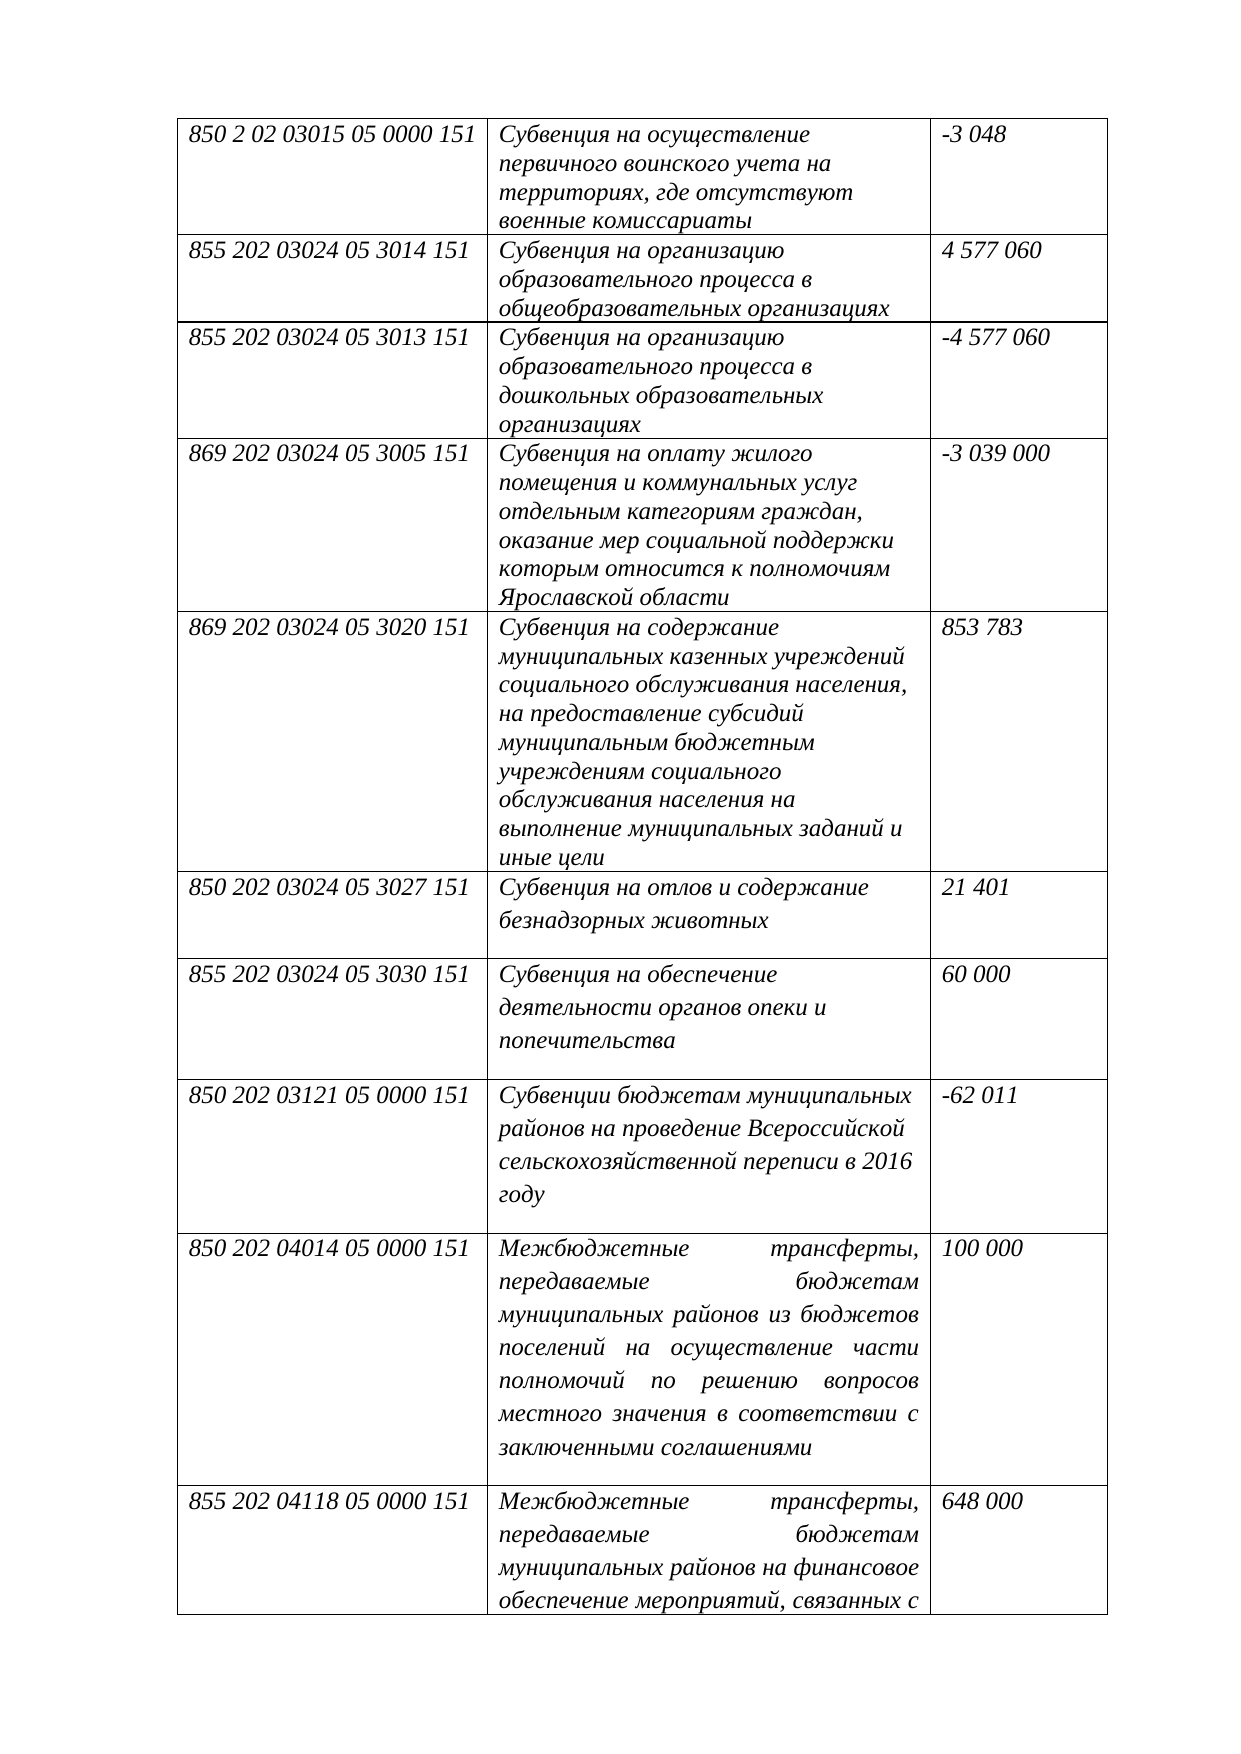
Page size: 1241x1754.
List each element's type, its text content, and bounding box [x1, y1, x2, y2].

table_cell -4 577 060 [931, 323, 1107, 437]
table_cell 855 202 03024 05 3014 151 [178, 235, 487, 321]
table_cell 100 000 [931, 1234, 1107, 1485]
table_cell Субвенция на организацию образовательного процесса в общеобразовательных организациях [488, 235, 930, 321]
table_cell Субвенция на обеспечение деятельности органов опеки и попечительства [488, 959, 930, 1079]
table_cell Cубвенция на оплату жилого помещения и коммунальных услуг отдельным категориям граждан, оказание мер социальной поддержки которым относится к полномочиям Ярославской области [488, 439, 930, 611]
table_cell Субвенция на осуществление первичного воинского учета на территориях, где отсутствуют военные комиссариаты [488, 119, 930, 234]
table_cell 850 2 02 03015 05 0000 151 [178, 119, 487, 234]
table_cell -3 048 [931, 119, 1107, 234]
table_cell -3 039 000 [931, 439, 1107, 611]
table_cell 60 000 [931, 959, 1107, 1079]
table_cell 869 202 03024 05 3005 151 [178, 439, 487, 611]
table_cell 850 202 03024 05 3027 151 [178, 872, 487, 958]
table_cell Субвенция на организацию образовательного процесса в дошкольных образовательных организациях [488, 323, 930, 437]
table_cell 855 202 03024 05 3013 151 [178, 323, 487, 437]
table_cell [178, 1486, 487, 1614]
table_cell 21 401 [931, 872, 1107, 958]
table_cell -62 011 [931, 1080, 1107, 1232]
table_cell 853 783 [931, 612, 1107, 871]
table_cell 855 202 03024 05 3030 151 [178, 959, 487, 1079]
table_cell Субвенции бюджетам муниципальных районов на проведение Всероссийской сельскохозяйственной переписи в 2016 году [488, 1080, 930, 1232]
table_cell 850 202 03121 05 0000 151 [178, 1080, 487, 1232]
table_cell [488, 1486, 930, 1614]
table_cell 4 577 060 [931, 235, 1107, 321]
table_cell 648 000 [931, 1486, 1107, 1614]
table_cell Субвенция на отлов и содержание безнадзорных животных [488, 872, 930, 958]
table_cell Межбюджетные трансферты, передаваемые бюджетам муниципальных районов из бюджетов поселений на осуществление части полномочий по решению вопросов местного значения в соответствии с заключенными соглашениями [488, 1234, 930, 1485]
table_cell 869 202 03024 05 3020 151 [178, 612, 487, 871]
table_cell 850 202 04014 05 0000 151 [178, 1234, 487, 1485]
table_cell Субвенция на содержание муниципальных казенных учреждений социального обслуживания населения, на предоставление субсидий муниципальным бюджетным учреждениям социального обслуживания населения на выполнение муниципальных заданий и иные цели [488, 612, 930, 871]
